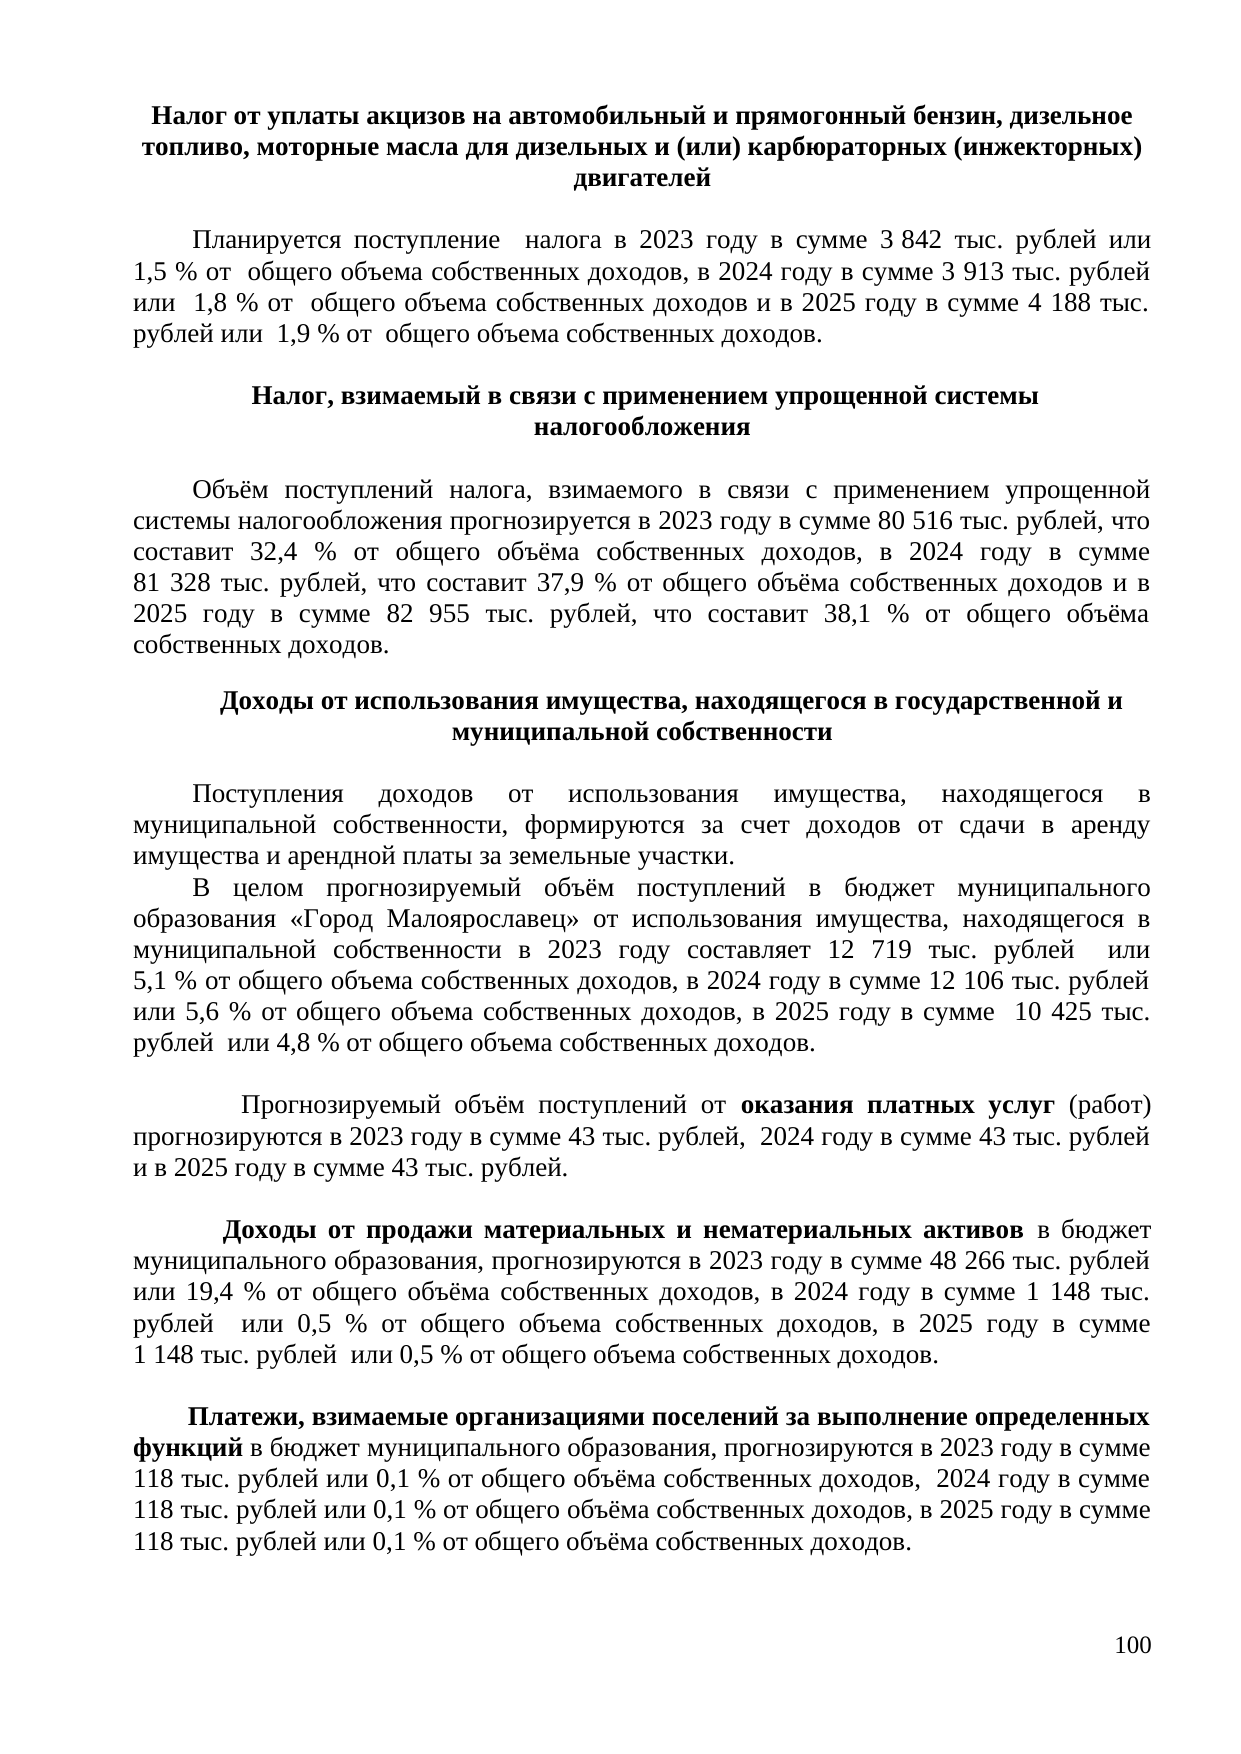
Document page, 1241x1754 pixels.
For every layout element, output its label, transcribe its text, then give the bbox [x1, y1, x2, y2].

text Планируется поступление налога в 2023 году в сумме 3 842 тыс. рублей или 1,5 % от общего объема собственных доходов, в 2024 году в сумме 3 913 тыс. рублей или 1,8 % от общего объема собственных доходов и в 2025 году в сумме 4 188 тыс. рублей или 1,9 % от общего объема собственных доходов. [133, 224, 1152, 348]
text Доходы от продажи материальных и нематериальных активов в бюджет муниципального образования, прогнозируются в 2023 году в сумме 48 266 тыс. рублей или 19,4 % от общего объёма собственных доходов, в 2024 году в сумме 1 148 тыс. рублей или 0,5 % от общего объема собственных доходов, в 2025 году в сумме 1 148 тыс. рублей или 0,5 % от общего объема собственных доходов. [133, 1213, 1152, 1369]
text Прогнозируемый объём поступлений от оказания платных услуг (работ) прогнозируются в 2023 году в сумме 43 тыс. рублей, 2024 году в сумме 43 тыс. рублей и в 2025 году в сумме 43 тыс. рублей. [133, 1089, 1152, 1182]
text Доходы от использования имущества, находящегося в государственной и муниципальной собственности [133, 684, 1152, 746]
text Налог от уплаты акцизов на автомобильный и прямогонный бензин, дизельное топливо, моторные масла для дизельных и (или) карбюраторных (инжекторных) двигателей [133, 99, 1152, 192]
text Налог, взимаемый в связи с применением упрощенной системы налогообложения [133, 379, 1152, 442]
text В целом прогнозируемый объём поступлений в бюджет муниципального образования «Город Малоярославец» от использования имущества, находящегося в муниципальной собственности в 2023 году составляет 12 719 тыс. рублей или 5,1 % от общего объема собственных доходов, в 2024 году в сумме 12 106 тыс. рублей или 5,6 % от общего объема собственных доходов, в 2025 году в сумме 10 425 тыс. рублей или 4,8 % от общего объема собственных доходов. [133, 871, 1152, 1057]
text Поступления доходов от использования имущества, находящегося в муниципальной собственности, формируются за счет доходов от сдачи в аренду имущества и арендной платы за земельные участки. [133, 777, 1152, 871]
text Объём поступлений налога, взимаемого в связи с применением упрощенной системы налогообложения прогнозируется в 2023 году в сумме 80 516 тыс. рублей, что составит 32,4 % от общего объёма собственных доходов, в 2024 году в сумме 81 328 тыс. рублей, что составит 37,9 % от общего объёма собственных доходов и в 2025 году в сумме 82 955 тыс. рублей, что составит 38,1 % от общего объёма собственных доходов. [133, 473, 1152, 660]
text Платежи, взимаемые организациями поселений за выполнение определенных функций в бюджет муниципального образования, прогнозируются в 2023 году в сумме 118 тыс. рублей или 0,1 % от общего объёма собственных доходов, 2024 году в сумме 118 тыс. рублей или 0,1 % от общего объёма собственных доходов, в 2025 году в сумме 118 тыс. рублей или 0,1 % от общего объёма собственных доходов. [133, 1400, 1152, 1556]
